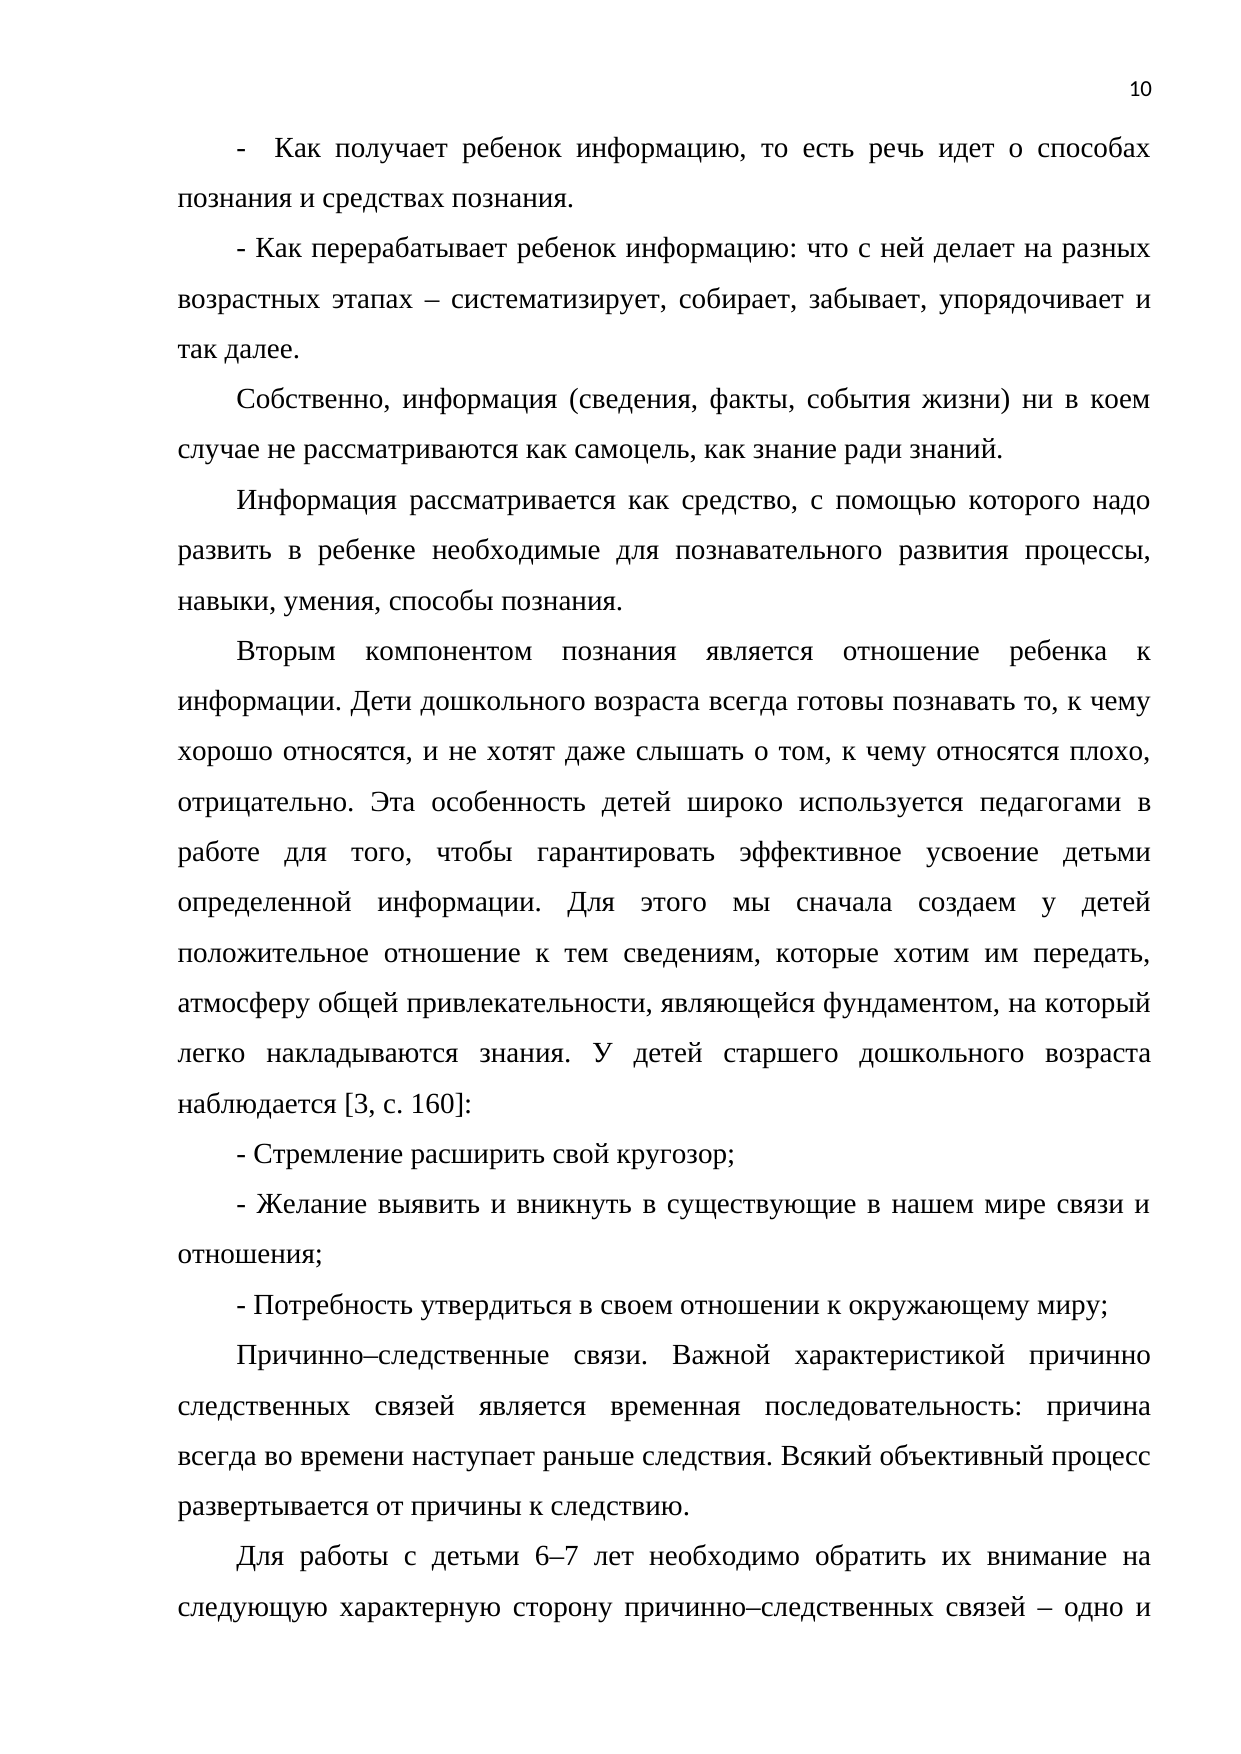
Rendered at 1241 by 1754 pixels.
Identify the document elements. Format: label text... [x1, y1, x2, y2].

list Причинно–следственные связи. Важной характеристикой причинно следственных связей является временная последовательность: причина всегда во времени наступает раньше следствия. Всякий объективный процесс развертывается от причины к следствию. [177, 1337, 1152, 1522]
list - Стремление расширить свой кругозор; [177, 1136, 1152, 1169]
list Вторым компонентом познания является отношение ребенка к информации. Дети дошкольного возраста всегда готовы познавать то, к чему хорошо относятся, и не хотят даже слышать о том, к чему относятся плохо, отрицательно. Эта особенность детей широко используется педагогами в работе для того, чтобы гарантировать эффективное усвоение детьми определенной информации. Для этого мы сначала создаем у детей положительное отношение к тем сведениям, которые хотим им передать, атмосферу общей привлекательности, являющейся фундаментом, на который легко накладываются знания. У детей старшего дошкольного возраста наблюдается [3, с. 160]: [177, 633, 1152, 1119]
list - Как получает ребенок информацию, то есть речь идет о способах познания и средствах познания. [177, 130, 1152, 214]
list - Потребность утвердиться в своем отношении к окружающему миру; [177, 1287, 1152, 1321]
list Информация рассматривается как средство, с помощью которого надо развить в ребенке необходимые для познавательного развития процессы, навыки, умения, способы познания. [177, 482, 1152, 616]
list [177, 1538, 1152, 1622]
list - Как перерабатывает ребенок информацию: что с ней делает на разных возрастных этапах – систематизирует, собирает, забывает, упорядочивает и так далее. [177, 230, 1152, 364]
list Собственно, информация (сведения, факты, события жизни) ни в коем случае не рассматриваются как самоцель, как знание ради знаний. [177, 381, 1152, 465]
list - Желание выявить и вникнуть в существующие в нашем мире связи и отношения; [177, 1186, 1152, 1270]
